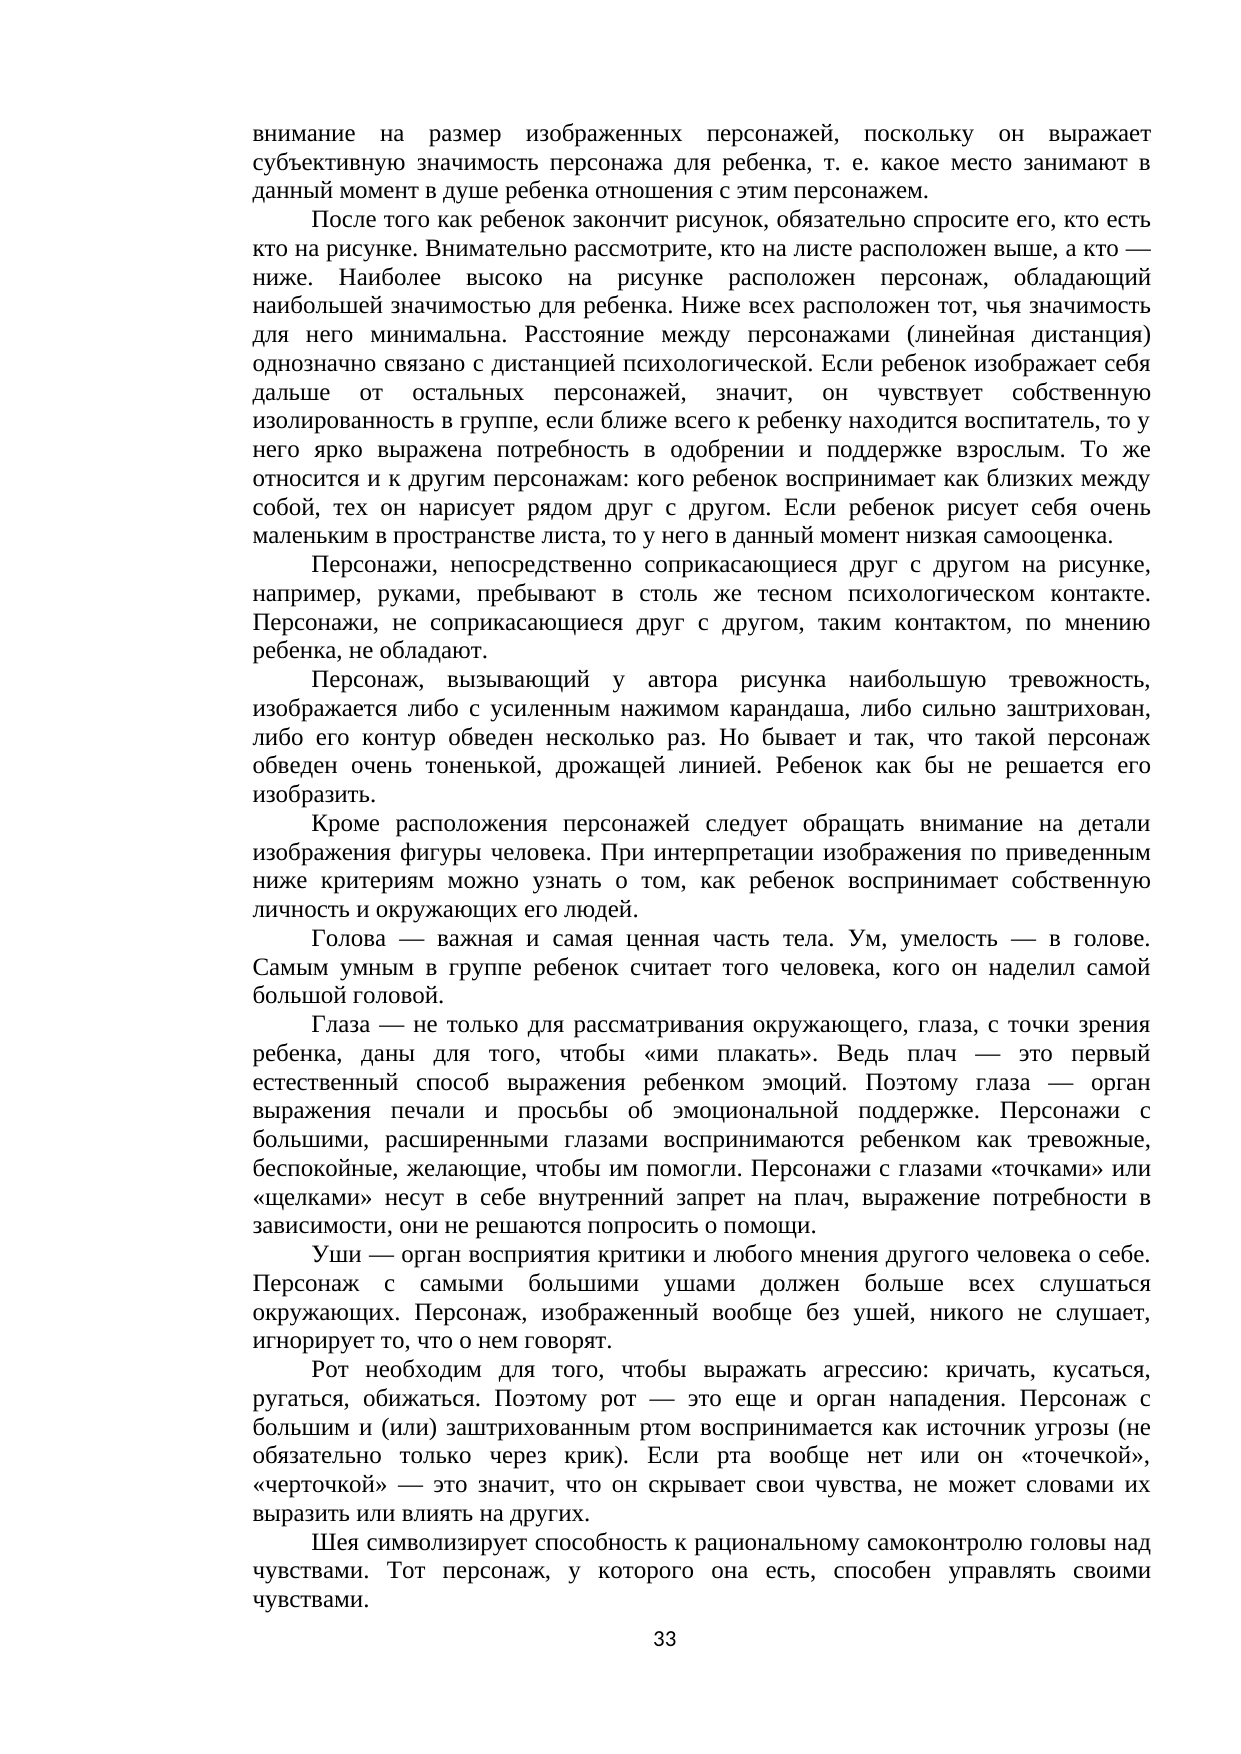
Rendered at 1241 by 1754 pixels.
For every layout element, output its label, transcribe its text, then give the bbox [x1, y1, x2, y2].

text Персонаж, вызывающий у автора рисунка наибольшую тревожность, изображается либо с усиленным нажимом карандаша, либо сильно заштрихован, либо его контур обведен несколько раз. Но бывает и так, что такой персонаж обведен очень тоненькой, дрожащей линией. Ребенок как бы не решается его изобразить. [252, 664, 1152, 808]
text Глаза — не только для рассматривания окружающего, глаза, с точки зрения ребенка, даны для того, чтобы «ими плакать». Ведь плач — это первый естественный способ выражения ребенком эмоций. Поэтому глаза — орган выражения печали и просьбы об эмоциональной поддержке. Персонажи с большими, расширенными глазами воспринимаются ребенком как тревожные, беспокойные, желающие, чтобы им помогли. Персонажи с глазами «точками» или «щелками» несут в себе внутренний запрет на плач, выражение потребности в зависимости, они не решаются попросить о помощи. [252, 1009, 1152, 1239]
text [252, 118, 1152, 204]
text Уши — орган восприятия критики и любого мнения другого человека о себе. Персонаж с самыми большими ушами должен больше всех слушаться окружающих. Персонаж, изображенный вообще без ушей, никого не слушает, игнорирует то, что о нем говорят. [252, 1239, 1152, 1354]
text После того как ребенок закончит рисунок, обязательно спросите его, кто есть кто на рисунке. Внимательно рассмотрите, кто на листе расположен выше, а кто — ниже. Наиболее высоко на рисунке расположен персонаж, обладающий наибольшей значимостью для ребенка. Ниже всех расположен тот, чья значимость для него минимальна. Расстояние между персонажами (линейная дистанция) однозначно связано с дистанцией психологической. Если ребенок изображает себя дальше от остальных персонажей, значит, он чувствует собственную изолированность в группе, если ближе всего к ребенку находится воспитатель, то у него ярко выражена потребность в одобрении и поддержке взрослым. То же относится и к другим персонажам: кого ребенок воспринимает как близких между собой, тех он нарисует рядом друг с другом. Если ребенок рисует себя очень маленьким в пространстве листа, то у него в данный момент низкая самооценка. [252, 204, 1152, 549]
text Кроме расположения персонажей следует обращать внимание на детали изображения фигуры человека. При интерпретации изображения по приведенным ниже критериям можно узнать о том, как ребенок воспринимает собственную личность и окружающих его людей. [252, 808, 1152, 923]
text Голова — важная и самая ценная часть тела. Ум, умелость — в голове. Самым умным в группе ребенок считает того человека, кого он наделил самой большой головой. [252, 923, 1152, 1009]
text Шея символизирует способность к рациональному самоконтролю головы над чувствами. Тот персонаж, у которого она есть, способен управлять своими чувствами. [252, 1527, 1152, 1613]
text Рот необходим для того, чтобы выражать агрессию: кричать, кусаться, ругаться, обижаться. Поэтому рот — это еще и орган нападения. Персонаж с большим и (или) заштрихованным ртом воспринимается как источник угрозы (не обязательно только через крик). Если рта вообще нет или он «точечкой», «черточкой» — это значит, что он скрывает свои чувства, не может словами их выразить или влиять на других. [252, 1354, 1152, 1527]
text Персонажи, непосредственно соприкасающиеся друг с другом на рисунке, например, руками, пребывают в столь же тесном психологическом контакте. Персонажи, не соприкасающиеся друг с другом, таким контактом, по мнению ребенка, не обладают. [252, 549, 1152, 664]
